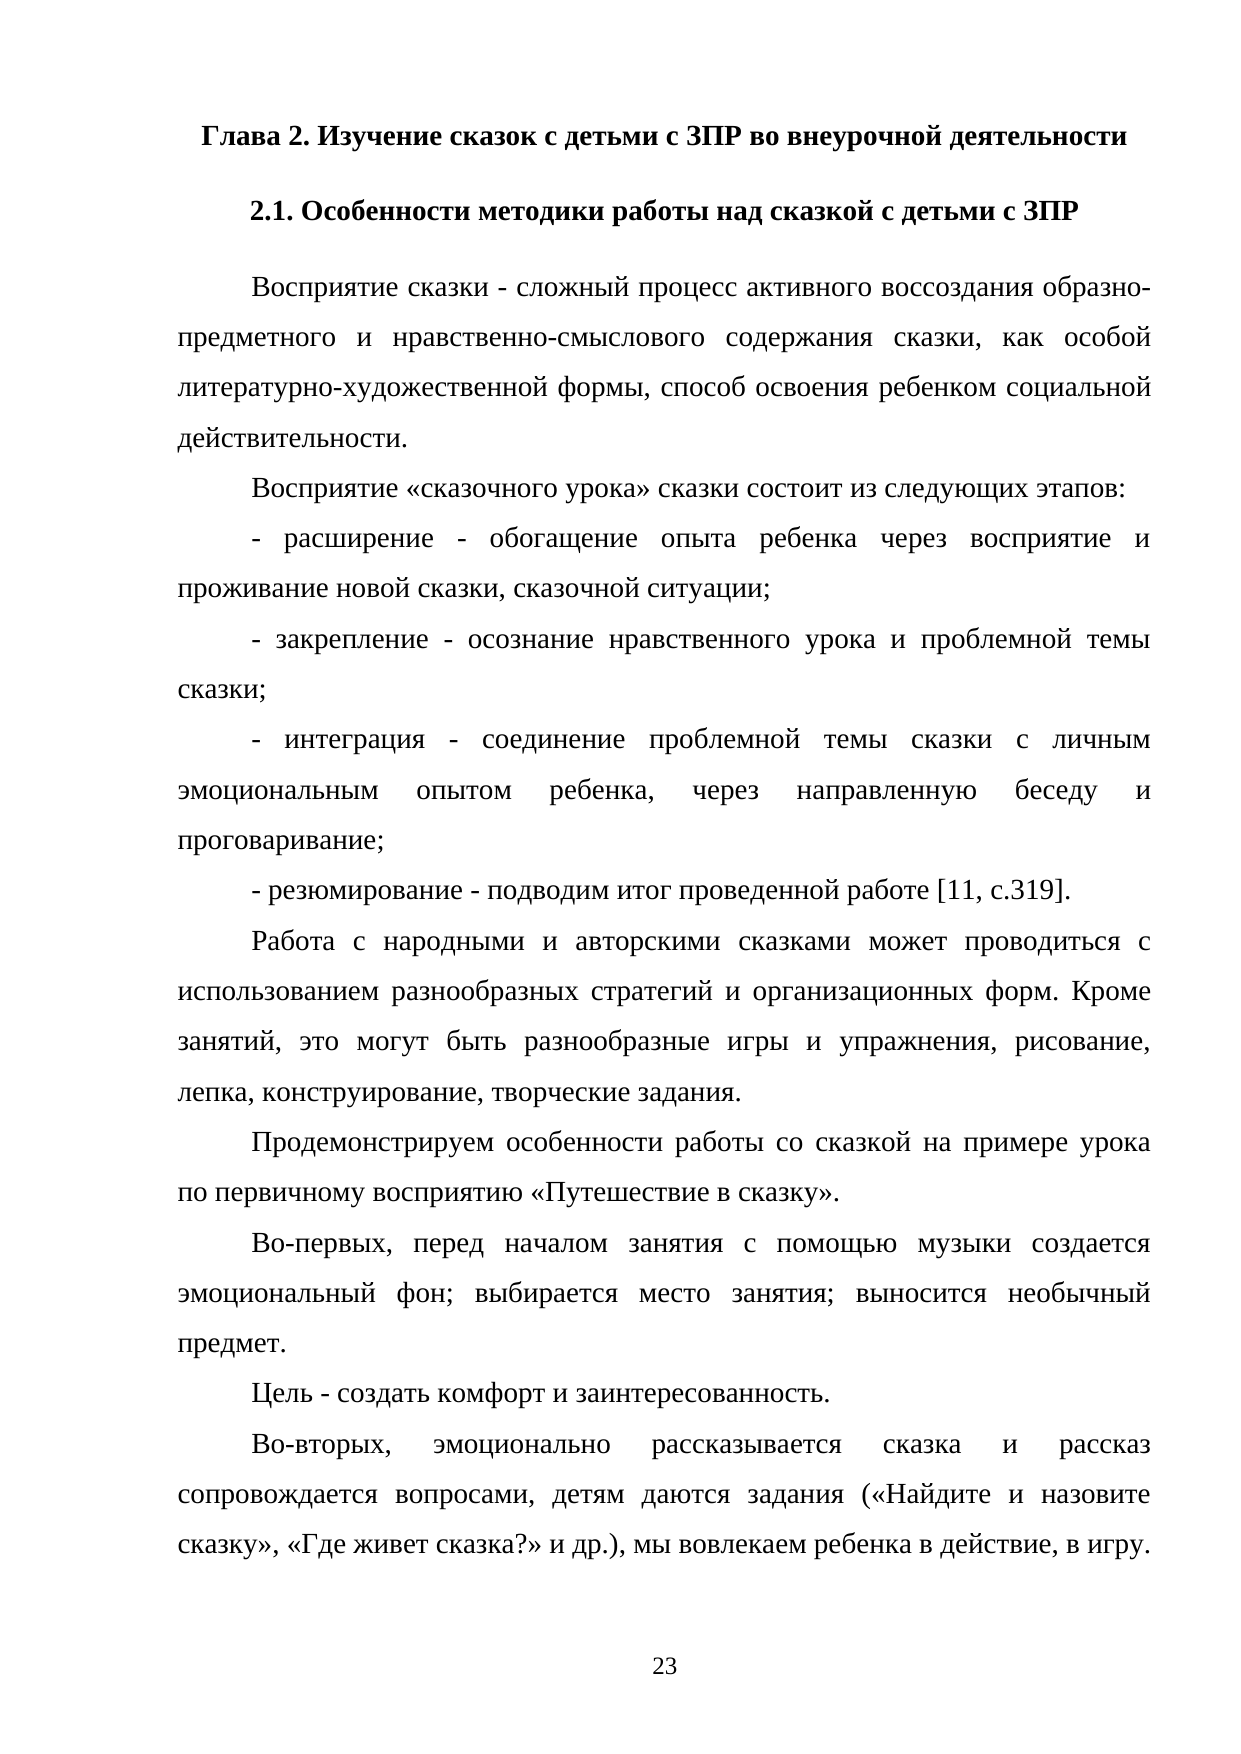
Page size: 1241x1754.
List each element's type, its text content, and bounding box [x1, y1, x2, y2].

text Цель - создать комфорт и заинтересованность. [177, 1376, 1152, 1409]
text Восприятие сказки - сложный процесс активного воссоздания образно-предметного и нравственно-смыслового содержания сказки, как особой литературно-художественной формы, способ освоения ребенком социальной действительности. [177, 269, 1152, 453]
text - интеграция - соединение проблемной темы сказки с личным эмоциональным опытом ребенка, через направленную беседу и проговаривание; [177, 722, 1152, 856]
text Во-первых, перед началом занятия с помощью музыки создается эмоциональный фон; выбирается место занятия; выносится необычный предмет. [177, 1225, 1152, 1359]
text 2.1. Особенности методики работы над сказкой с детьми с ЗПР [177, 193, 1152, 227]
text - расширение - обогащение опыта ребенка через восприятие и проживание новой сказки, сказочной ситуации; [177, 520, 1152, 604]
text - резюмирование - подводим итог проведенной работе [11, с.319]. [177, 872, 1152, 906]
text Работа с народными и авторскими сказками может проводиться с использованием разнообразных стратегий и организационных форм. Кроме занятий, это могут быть разнообразные игры и упражнения, рисование, лепка, конструирование, творческие задания. [177, 923, 1152, 1107]
text Во-вторых, эмоционально рассказывается сказка и рассказ сопровождается вопросами, детям даются задания («Найдите и назовите сказку», «Где живет сказка?» и др.), мы вовлекаем ребенка в действие, в игру. [177, 1426, 1152, 1560]
text Продемонстрируем особенности работы со сказкой на примере урока по первичному восприятию «Путешествие в сказку». [177, 1124, 1152, 1208]
text Глава 2. Изучение сказок с детьми с ЗПР во внеурочной деятельности [177, 118, 1152, 152]
text Восприятие «сказочного урока» сказки состоит из следующих этапов: [177, 470, 1152, 503]
text - закрепление - осознание нравственного урока и проблемной темы сказки; [177, 621, 1152, 705]
